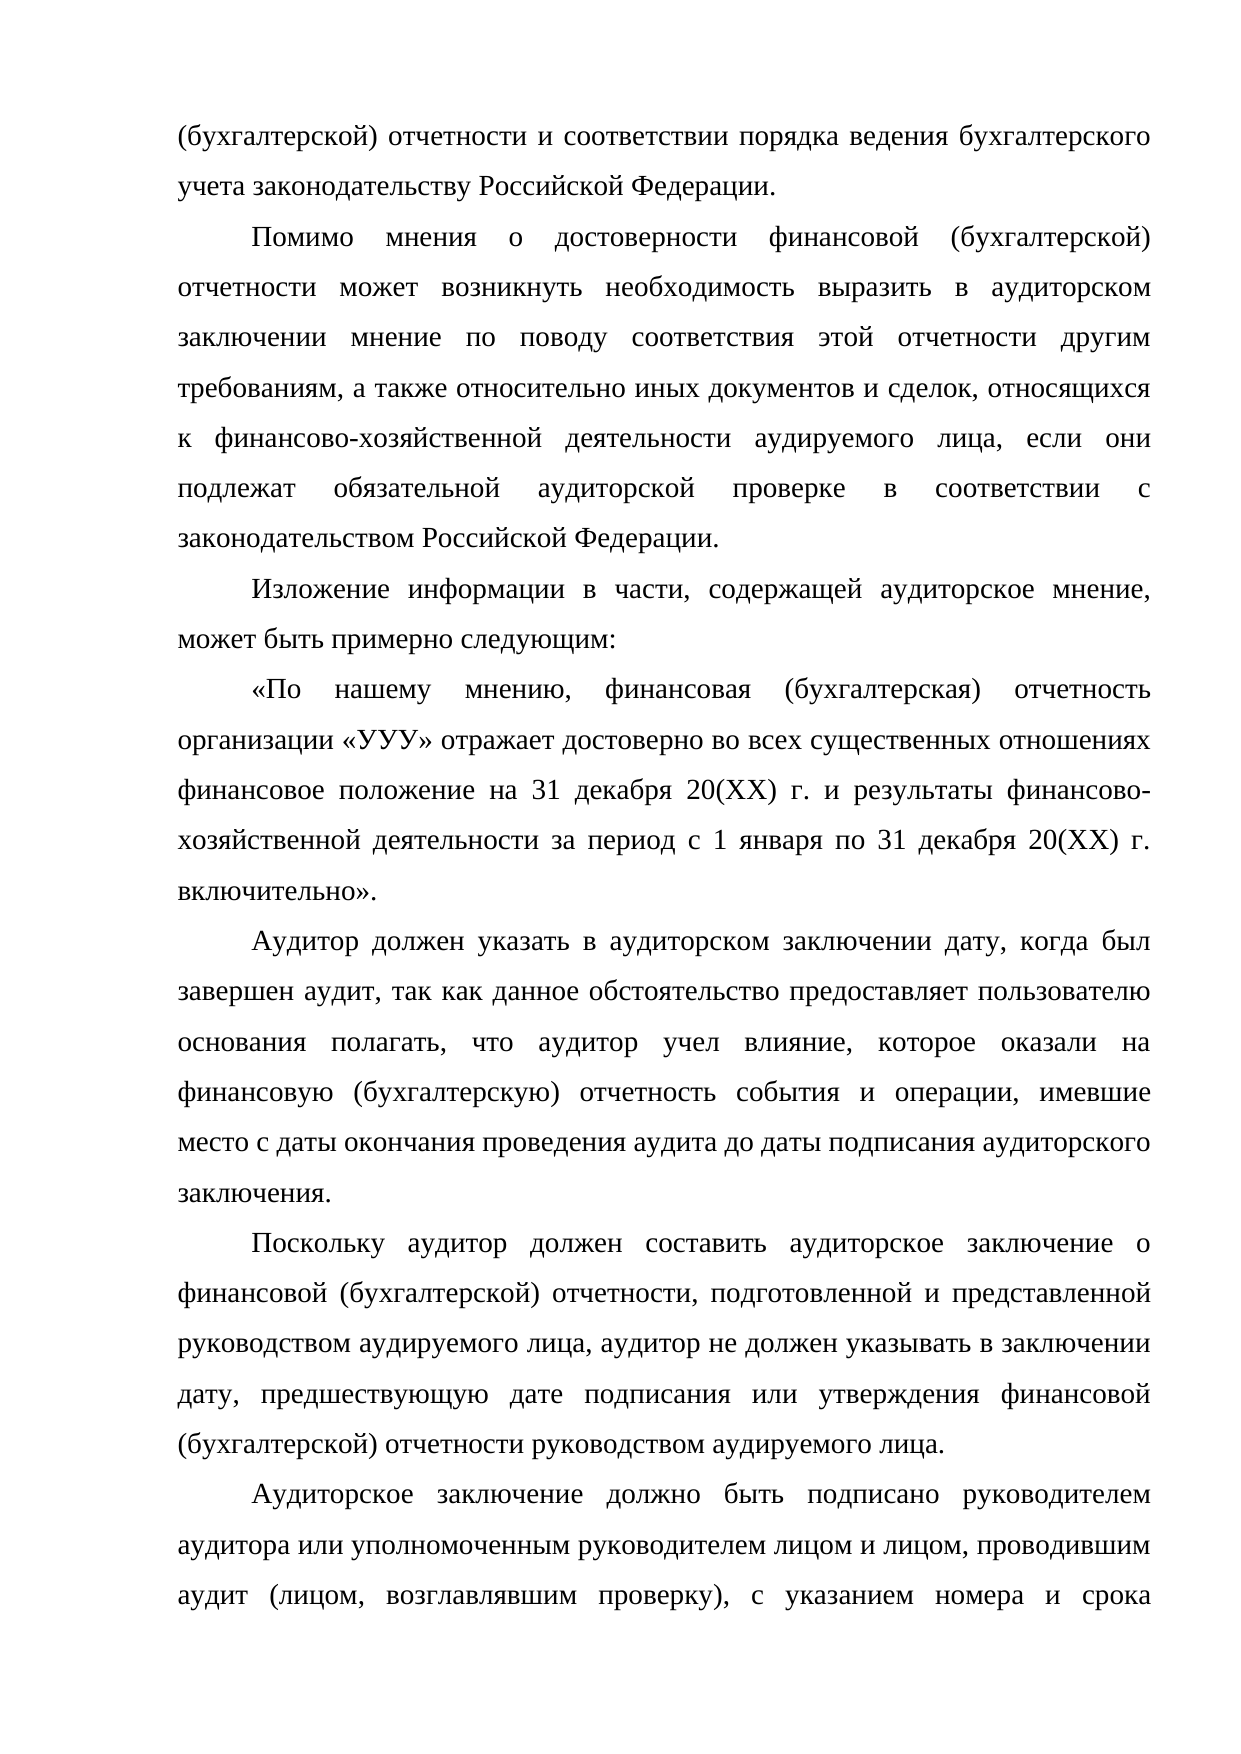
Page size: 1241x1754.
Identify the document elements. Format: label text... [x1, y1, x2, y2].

text Помимо мнения о достоверности финансовой (бухгалтерской) отчетности может возникнуть необходимость выразить в аудиторском заключении мнение по поводу соответствия этой отчетности другим требованиям, а также относительно иных документов и сделок, относящихся к финансово-хозяйственной деятельности аудируемого лица, если они подлежат обязательной аудиторской проверке в соответствии с законодательством Российской Федерации. [177, 219, 1152, 554]
text Изложение информации в части, содержащей аудиторское мнение, может быть примерно следующим: [177, 571, 1152, 655]
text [177, 1477, 1152, 1611]
text Поскольку аудитор должен составить аудиторское заключение о финансовой (бухгалтерской) отчетности, подготовленной и представленной руководством аудируемого лица, аудитор не должен указывать в заключении дату, предшествующую дате подписания или утверждения финансовой (бухгалтерской) отчетности руководством аудируемого лица. [177, 1225, 1152, 1460]
text «По нашему мнению, финансовая (бухгалтерская) отчетность организации «УУУ» отражает достоверно во всех существенных отношениях финансовое положение на 31 декабря 20(ХХ) г. и результаты финансово-хозяйственной деятельности за период с 1 января по 31 декабря 20(ХХ) г. включительно». [177, 672, 1152, 906]
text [177, 118, 1152, 202]
text Аудитор должен указать в аудиторском заключении дату, когда был завершен аудит, так как данное обстоятельство предоставляет пользователю основания полагать, что аудитор учел влияние, которое оказали на финансовую (бухгалтерскую) отчетность события и операции, имевшие место с даты окончания проведения аудита до даты подписания аудиторского заключения. [177, 923, 1152, 1208]
